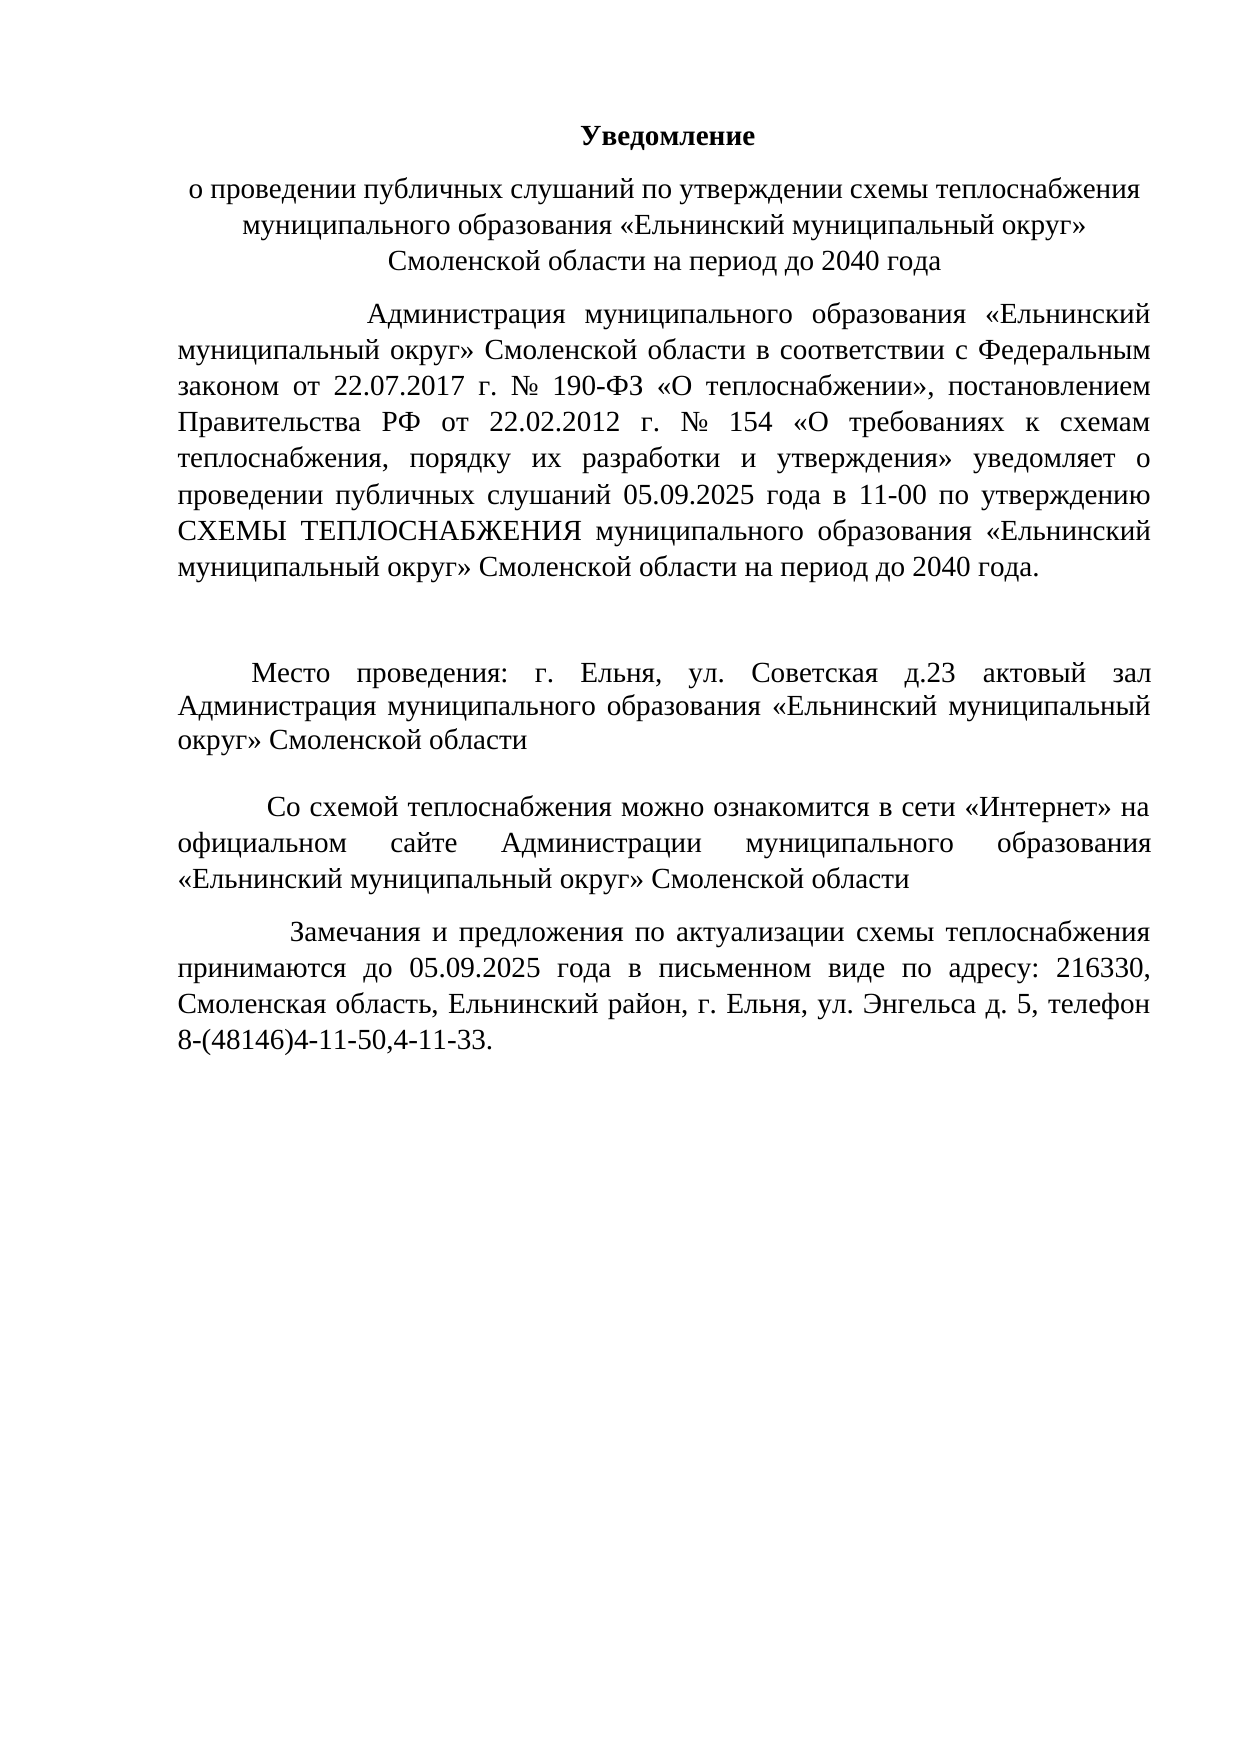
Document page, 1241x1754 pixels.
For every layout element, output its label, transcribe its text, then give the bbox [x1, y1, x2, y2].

text о проведении публичных слушаний по утверждении схемы теплоснабжения муниципального образования «Ельнинский муниципальный округ» Смоленской области на период до 2040 года [177, 171, 1152, 277]
text Замечания и предложения по актуализации схемы теплоснабжения принимаются до 05.09.2025 года в письменном виде по адресу: 216330, Смоленская область, Ельнинский район, г. Ельня, ул. Энгельса д. 5, телефон 8-(48146)4-11-50,4-11-33. [177, 914, 1152, 1056]
text Место проведения: г. Ельня, ул. Советская д.23 актовый зал Администрация муниципального образования «Ельнинский муниципальный округ» Смоленской области [177, 655, 1152, 755]
text Администрация муниципального образования «Ельнинский муниципальный округ» Смоленской области в соответствии с Федеральным законом от 22.07.2017 г. № 190-ФЗ «О теплоснабжении», постановлением Правительства РФ от 22.02.2012 г. № 154 «О требованиях к схемам теплоснабжения, порядку их разработки и утверждения» уведомляет о проведении публичных слушаний 05.09.2025 года в 11-00 по утверждению СХЕМЫ ТЕПЛОСНАБЖЕНИЯ муниципального образования «Ельнинский муниципальный округ» Смоленской области на период до 2040 года. [177, 296, 1152, 583]
text Со схемой теплоснабжения можно ознакомится в сети «Интернет» на официальном сайте Администрации муниципального образования «Ельнинский муниципальный округ» Смоленской области [177, 789, 1152, 895]
text Уведомление [177, 118, 1152, 152]
